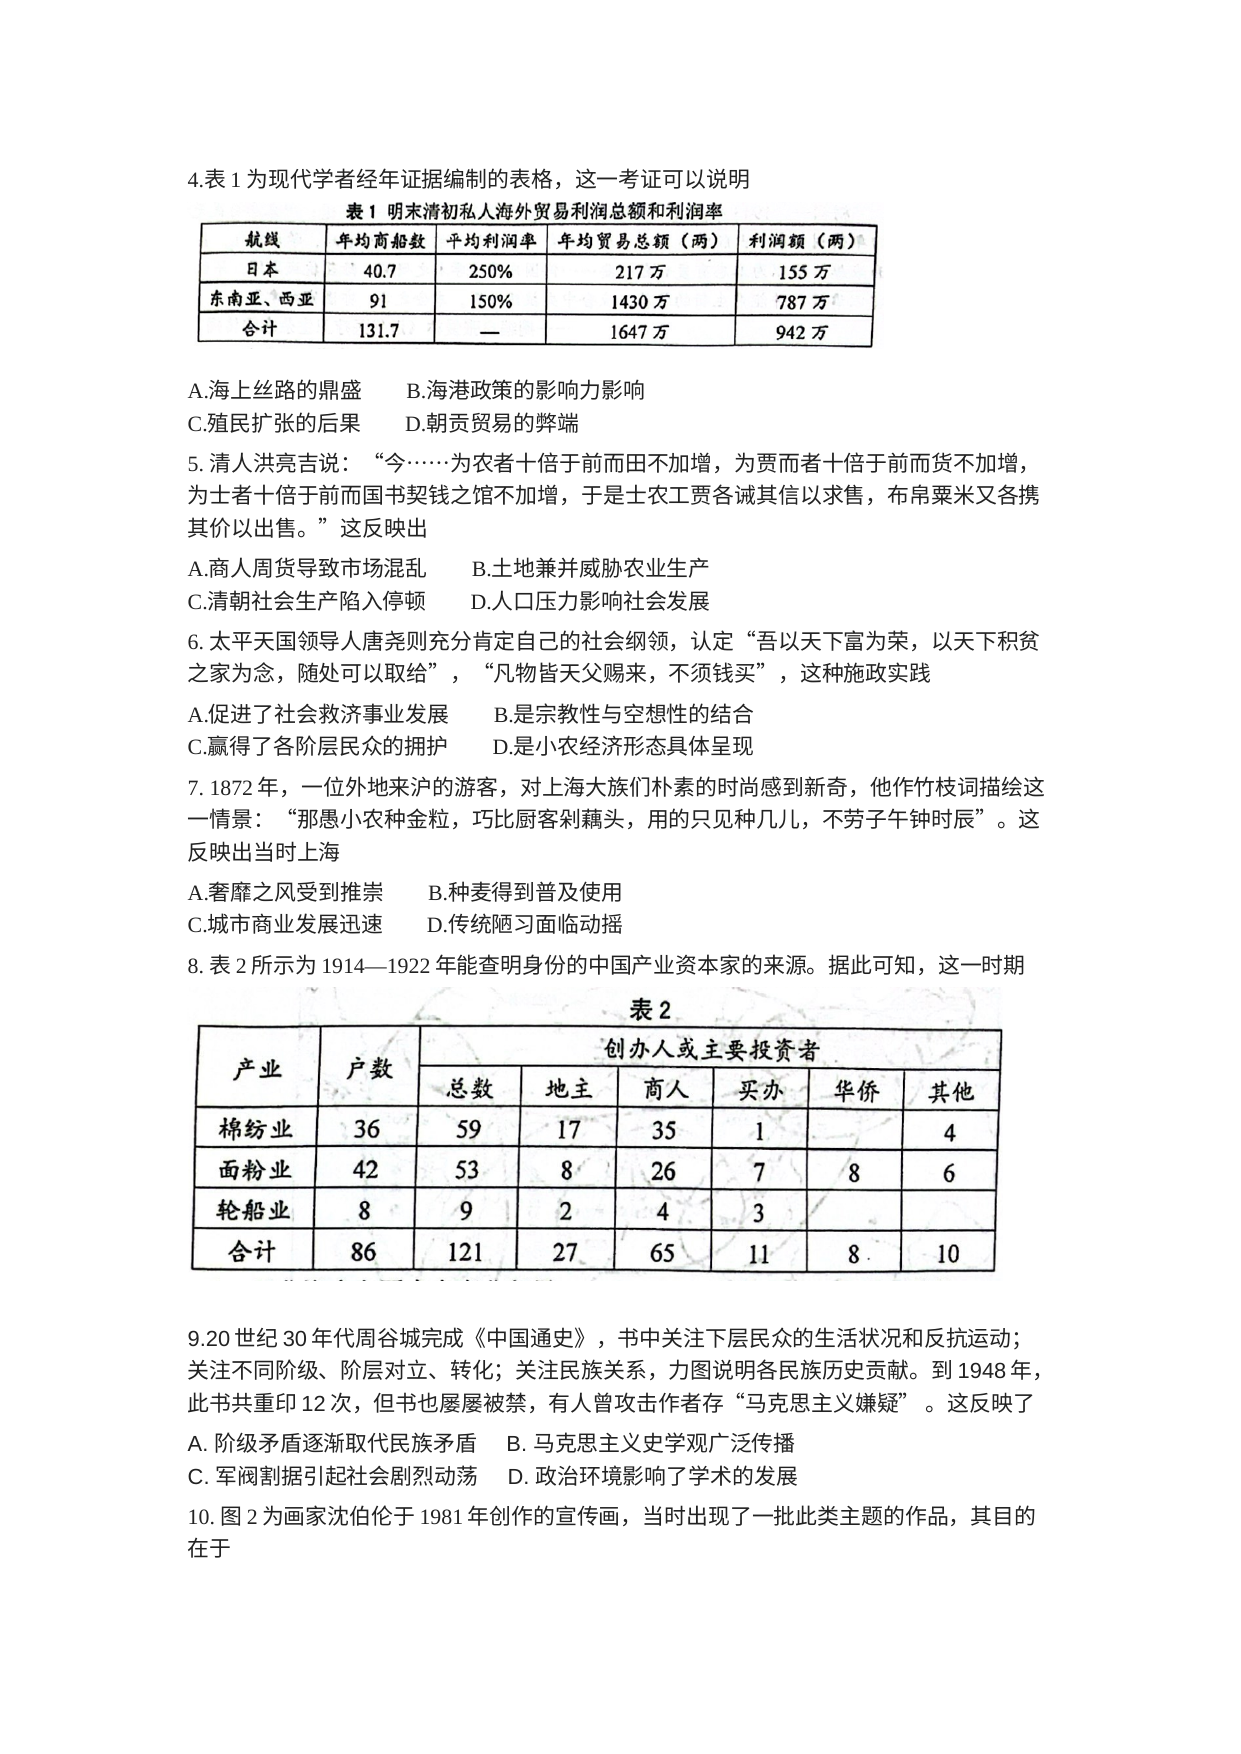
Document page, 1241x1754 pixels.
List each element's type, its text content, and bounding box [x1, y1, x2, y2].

text A.海上丝路的鼎盛 B.海港政策的影响力影响 C.殖民扩张的后果 D.朝贡贸易的弊端 [187, 373, 1053, 438]
text 4.表1 为现代学者经年证据编制的表格，这一考证可以说明 [187, 162, 1053, 194]
text A.商人周货导致市场混乱 B.土地兼并威胁农业生产 C.清朝社会生产陷入停顿 D.人口压力影响社会发展 [187, 551, 1053, 616]
text 10. 图2为画家沈伯伦于1981年创作的宣传画，当时出现了一批此类主题的作品，其目的在于 [187, 1498, 1053, 1563]
text 8. 表2所示为1914—1922年能查明身份的中国产业资本家的来源。据此可知，这一时期 [187, 947, 1053, 980]
text 5. 清人洪亮吉说：“今……为农者十倍于前而田不加增，为贾而者十倍于前而货不加增，为士者十倍于前而国书契钱之馆不加增，于是士农工贾各诫其信以求售，布帛粟米又各携其价以出售。”这反映出 [187, 445, 1053, 543]
text 6. 太平天国领导人唐尧则充分肯定自己的社会纲领，认定“吾以天下富为荣，以天下积贫之家为念，随处可以取给”，“凡物皆天父赐来，不须钱买”，这种施政实践 [187, 623, 1053, 688]
text 9.20世纪30年代周谷城完成《中国通史》，书中关注下层民众的生活状况和反抗运动；关注不同阶级、阶层对立、转化；关注民族关系，力图说明各民族历史贡献。到1948年，此书共重印12次，但书也屡屡被禁，有人曾攻击作者存“马克思主义嫌疑” 。这反映了 [187, 1320, 1053, 1418]
text A.奢靡之风受到推崇 B.种麦得到普及使用 C.城市商业发展迅速 D.传统陋习面临动摇 [187, 874, 1053, 939]
text A. 阶级矛盾逐渐取代民族矛盾 B. 马克思主义史学观广泛传播 C. 军阀割据引起社会剧烈动荡 D. 政治环境影响了学术的发展 [187, 1426, 1053, 1491]
picture [187, 202, 884, 349]
picture [187, 987, 1003, 1281]
text A.促进了社会救济事业发展 B.是宗教性与空想性的结合 C.赢得了各阶层民众的拥护 D.是小农经济形态具体呈现 [187, 696, 1053, 761]
text 7. 1872年，一位外地来沪的游客，对上海大族们朴素的时尚感到新奇，他作竹枝词描绘这一情景：“那愚小农种金粒，巧比厨客剁藕头，用的只见种几儿，不劳子午钟时辰”。这反映出当时上海 [187, 769, 1053, 867]
